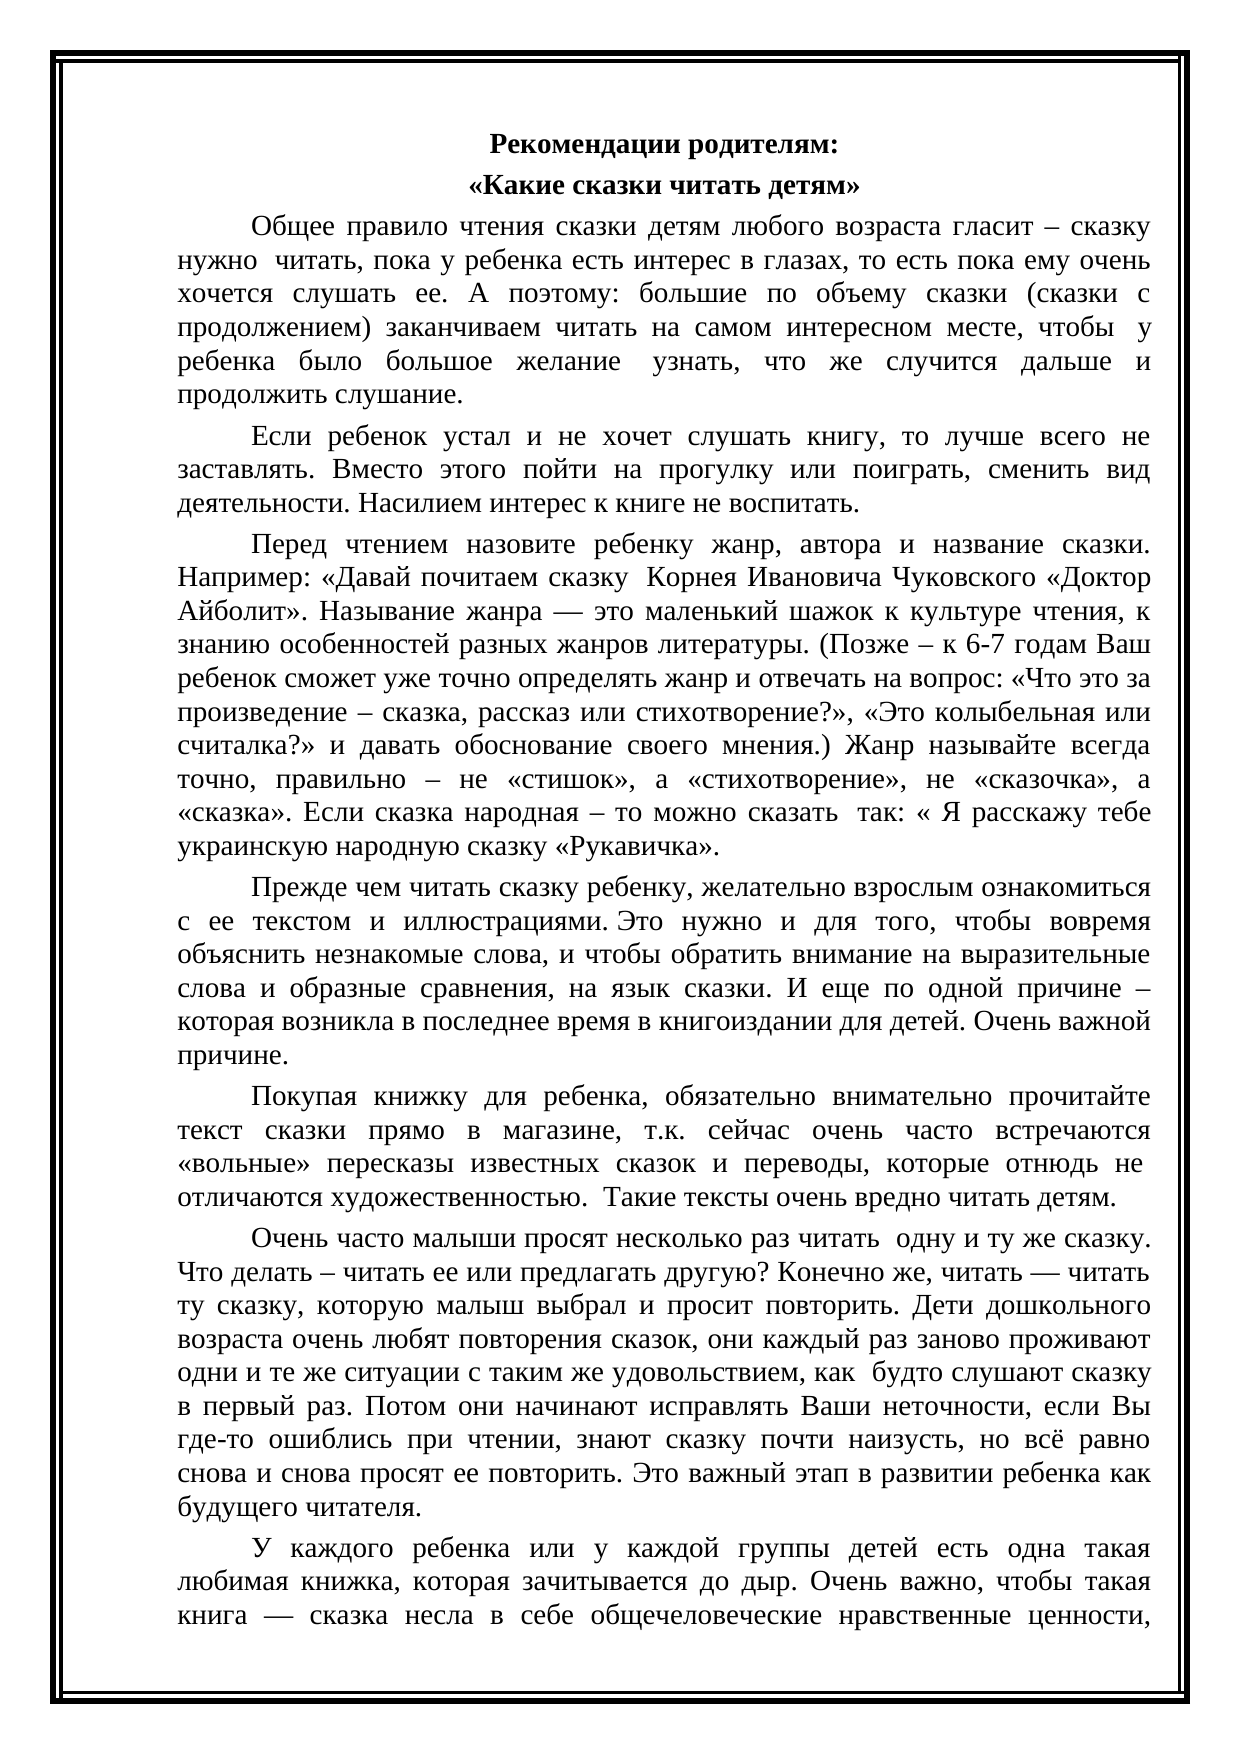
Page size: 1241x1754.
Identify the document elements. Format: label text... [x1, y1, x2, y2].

text Если ребенок устал и не хочет слушать книгу, то лучше всего не заставлять. Вместо этого пойти на прогулку или поиграть, сменить вид деятельности. Насилием интерес к книге не воспитать. [177, 418, 1152, 518]
text Покупая книжку для ребенка, обязательно внимательно прочитайте текст сказки прямо в магазине, т.к. сейчас очень часто встречаются «вольные» пересказы известных сказок и переводы, которые отнюдь не отличаются художественностью. Такие тексты очень вредно читать детям. [177, 1078, 1152, 1212]
text «Какие сказки читать детям» [177, 167, 1152, 201]
text Перед чтением назовите ребенку жанр, автора и название сказки. Например: «Давай почитаем сказку Корнея Ивановича Чуковского «Доктор Айболит». Называние жанра — это маленький шажок к культуре чтения, к знанию особенностей разных жанров литературы. (Позже – к 6-7 годам Ваш ребенок сможет уже точно определять жанр и отвечать на вопрос: «Что это за произведение – сказка, рассказ или стихотворение?», «Это колыбельная или считалка?» и давать обоснование своего мнения.) Жанр называйте всегда точно, правильно – не «стишок», а «стихотворение», не «сказочка», а «сказка». Если сказка народная – то можно сказать так: « Я расскажу тебе украинскую народную сказку «Рукавичка». [177, 526, 1152, 861]
text Общее правило чтения сказки детям любого возраста гласит – сказку нужно читать, пока у ребенка есть интерес в глазах, то есть пока ему очень хочется слушать ее. А поэтому: большие по объему сказки (сказки с продолжением) заканчиваем читать на самом интересном месте, чтобы у ребенка было большое желание узнать, что же случится дальше и продолжить слушание. [177, 208, 1152, 410]
text Рекомендации родителям: [177, 126, 1152, 159]
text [177, 1530, 1152, 1631]
text Прежде чем читать сказку ребенку, желательно взрослым ознакомиться с ее текстом и иллюстрациями. Это нужно и для того, чтобы вовремя объяснить незнакомые слова, и чтобы обратить внимание на выразительные слова и образные сравнения, на язык сказки. И еще по одной причине – которая возникла в последнее время в книгоиздании для детей. Очень важной причине. [177, 869, 1152, 1071]
text Очень часто малыши просят несколько раз читать одну и ту же сказку. Что делать – читать ее или предлагать другую? Конечно же, читать — читать ту сказку, которую малыш выбрал и просит повторить. Дети дошкольного возраста очень любят повторения сказок, они каждый раз заново проживают одни и те же ситуации с таким же удовольствием, как будто слушают сказку в первый раз. Потом они начинают исправлять Ваши неточности, если Вы где-то ошиблись при чтении, знают сказку почти наизусть, но всё равно снова и снова просят ее повторить. Это важный этап в развитии ребенка как будущего читателя. [177, 1220, 1152, 1522]
